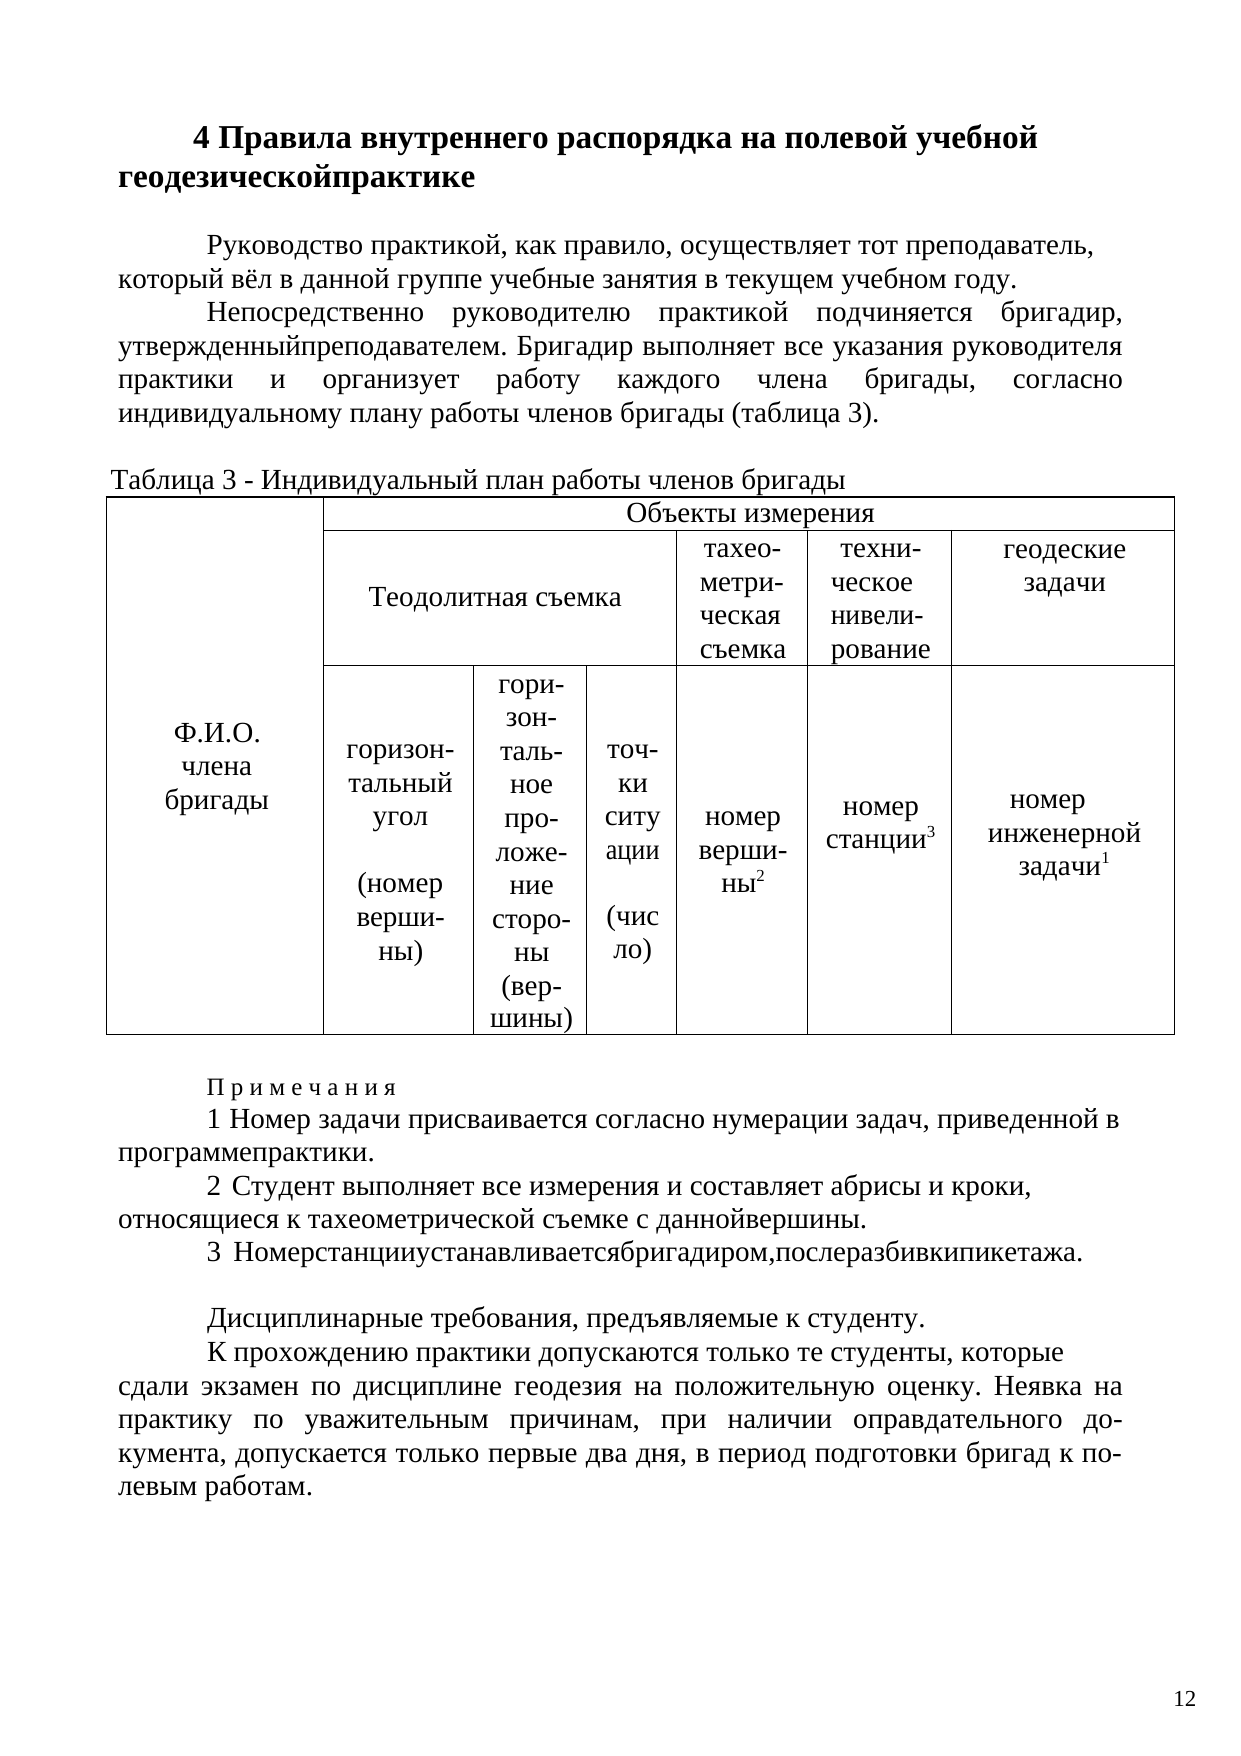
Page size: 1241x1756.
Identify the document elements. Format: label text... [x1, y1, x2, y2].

list Номерстанцииустанавливаетсябригадиром,послеразбивкипикетажа. [206, 1235, 1221, 1268]
text сдали экзамен по дисциплине геодезия на положительную оценку. Неявка на практику по уважительным причинам, при наличии оправдательного до-кумента, допускается только первые два дня, в период подготовки бригад к по- левым работам. [118, 1368, 1124, 1502]
table_cell номер инженерной задачи1 [952, 666, 1174, 1034]
table_cell техни- ческое нивели- рование [808, 531, 951, 665]
text Руководство практикой, как правило, осуществляет тот преподаватель, который вёл в данной группе учебные занятия в текущем учебном году. [118, 227, 1095, 294]
table_cell геодеские задачи [952, 531, 1174, 665]
text Дисциплинарные требования, предъявляемые к студенту. [207, 1300, 1221, 1334]
text К прохождению практики допускаются только те студенты, которые [207, 1334, 1221, 1368]
list Правила внутреннего распорядка на полевой учебной геодезическойпрактике [118, 118, 1039, 194]
table_header Объекты измерения [324, 498, 1174, 530]
table_header Ф.И.О. члена бригады [107, 498, 323, 1034]
text П р и м е ч а н и я [206, 1072, 1221, 1101]
table_cell точ- ки ситу ации (чис ло) [587, 666, 676, 1034]
list Номер задачи присваивается согласно нумерации задач, приведенной в программепрактики. [118, 1101, 1121, 1168]
table_cell Теодолитная съемка [324, 531, 676, 665]
text Таблица 3 - Индивидуальный план работы членов бригады [110, 462, 1221, 496]
table_cell тахео- метри- ческая съемка [677, 531, 807, 665]
table_cell номер станции3 [808, 666, 951, 1034]
table_cell горизон- тальный угол (номер верши- ны) [324, 666, 473, 1034]
text Непосредственно руководителю практикой подчиняется бригадир, утвержденныйпреподавателем. Бригадир выполняет все указания руководителя практики и организует работу каждого члена бригады, согласно индивидуальному плану работы членов бригады (таблица 3). [118, 294, 1123, 428]
table_cell гори- зон- таль- ное про- ложе- ние сторо- ны (вер- шины) [474, 666, 586, 1034]
list Студент выполняет все измерения и составляет абрисы и кроки, относящиеся к тахеометрической съемке с даннойвершины. [118, 1168, 1040, 1235]
table_cell номер верши- ны2 [677, 666, 807, 1034]
